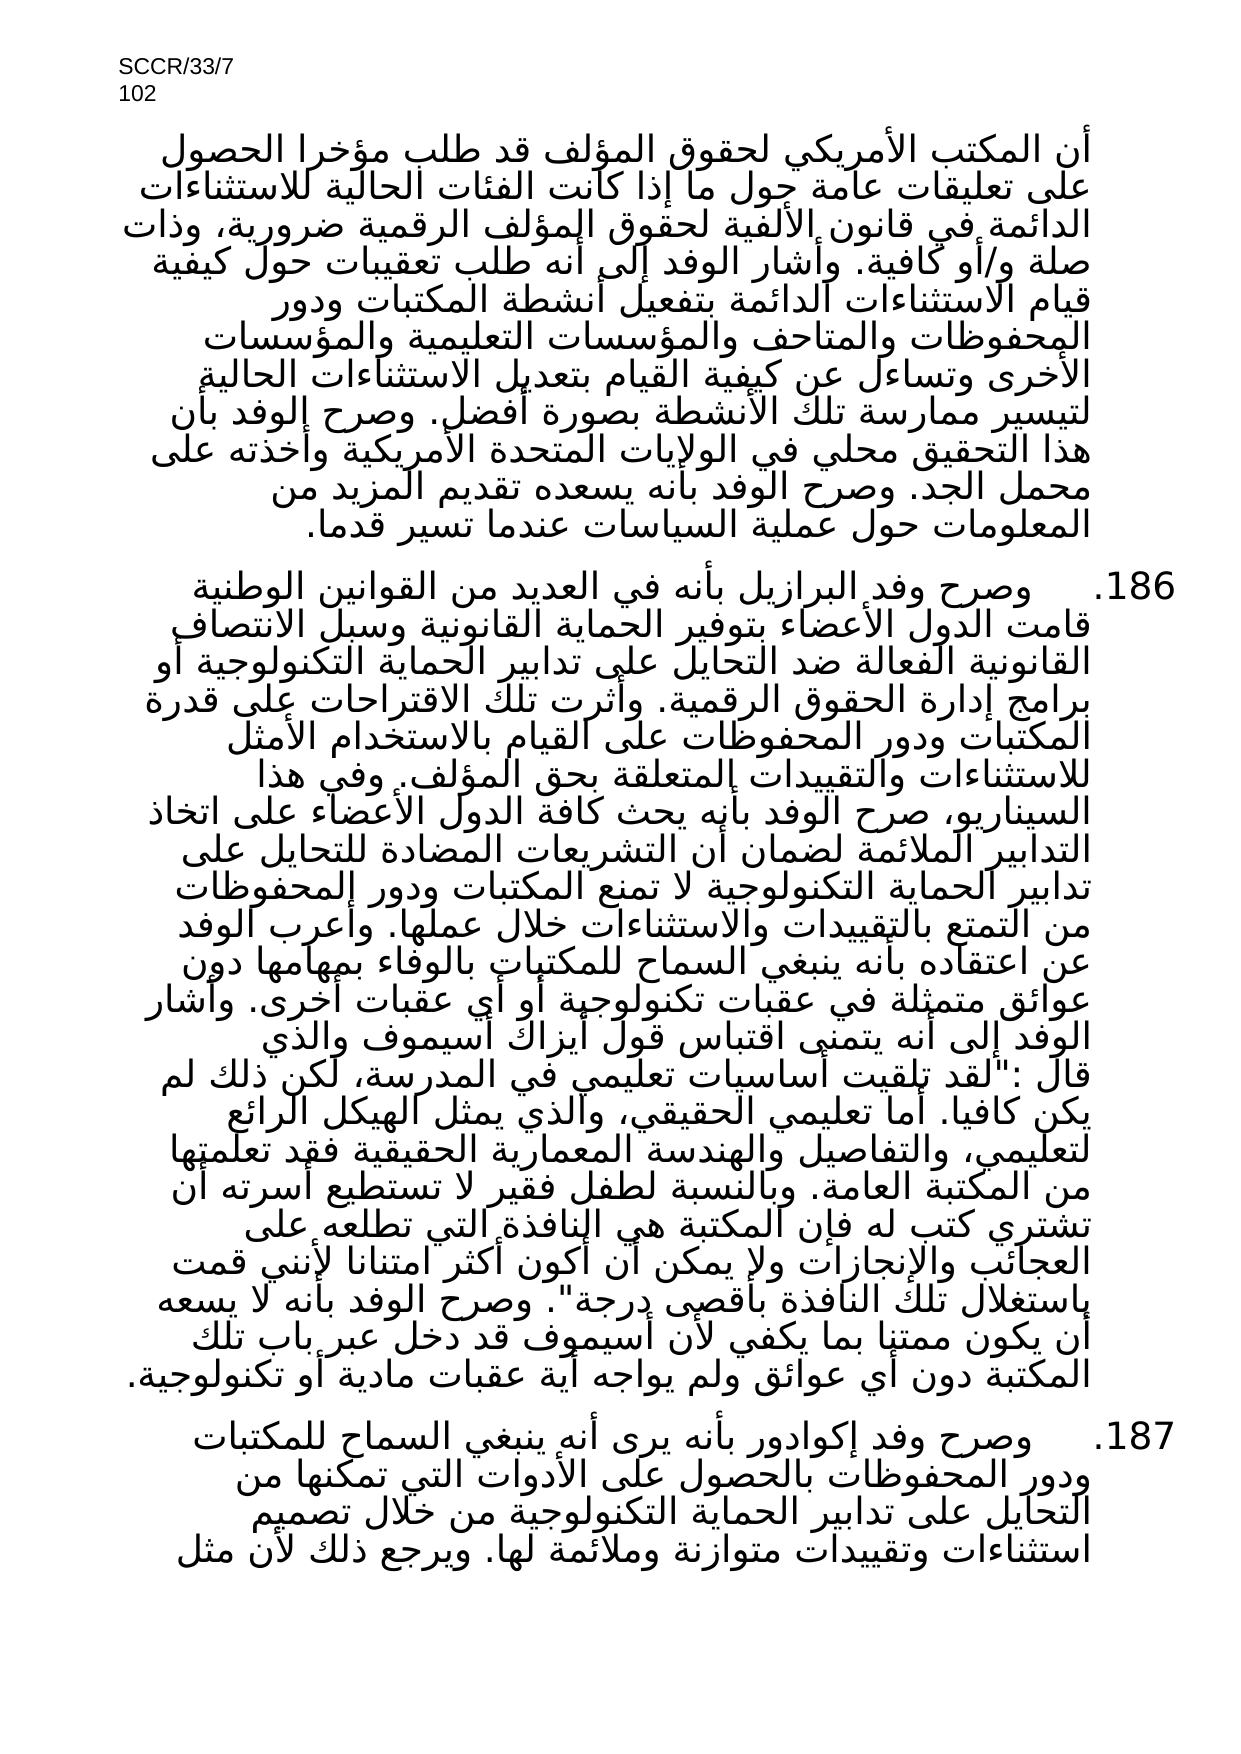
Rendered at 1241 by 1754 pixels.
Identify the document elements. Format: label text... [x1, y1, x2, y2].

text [118, 1420, 1092, 1570]
text وصرح وفد البرازيل بأنه في العديد من القوانين الوطنية قامت الدول الأعضاء بتوفير الحماية القانونية وسبل الانتصاف القانونية الفعالة ضد التحايل على تدابير الحماية التكنولوجية أو برامج إدارة الحقوق الرقمية. وأثرت تلك الاقتراحات على قدرة المكتبات ودور المحفوظات على القيام بالاستخدام الأمثل للاستثناءات والتقييدات المتعلقة بحق المؤلف. وفي هذا السيناريو، صرح الوفد بأنه يحث كافة الدول الأعضاء على اتخاذ التدابير الملائمة لضمان أن التشريعات المضادة للتحايل على تدابير الحماية التكنولوجية لا تمنع المكتبات ودور المحفوظات من التمتع بالتقييدات والاستثناءات خلال عملها. وأعرب الوفد عن اعتقاده بأنه ينبغي السماح للمكتبات بالوفاء بمهامها دون عوائق متمثلة في عقبات تكنولوجية أو أي عقبات أخرى. وأشار الوفد إلى أنه يتمنى اقتباس قول أيزاك أسيموف والذي قال :"لقد تلقيت أساسيات تعليمي في المدرسة، لكن ذلك لم يكن كافيا. أما تعليمي الحقيقي، والذي يمثل الهيكل الرائع لتعليمي، والتفاصيل والهندسة المعمارية الحقيقية فقد تعلمتها من المكتبة العامة. وبالنسبة لطفل فقير لا تستطيع أسرته أن تشتري كتب له فإن المكتبة هي النافذة التي تطلعه على العجائب والإنجازات ولا يمكن أن أكون أكثر امتنانا لأنني قمت باستغلال تلك النافذة بأقصى درجة". وصرح الوفد بأنه لا يسعه أن يكون ممتنا بما يكفي لأن أسيموف قد دخل عبر باب تلك المكتبة دون أي عوائق ولم يواجه أية عقبات مادية أو تكنولوجية. [118, 570, 1092, 1395]
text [118, 132, 1092, 545]
